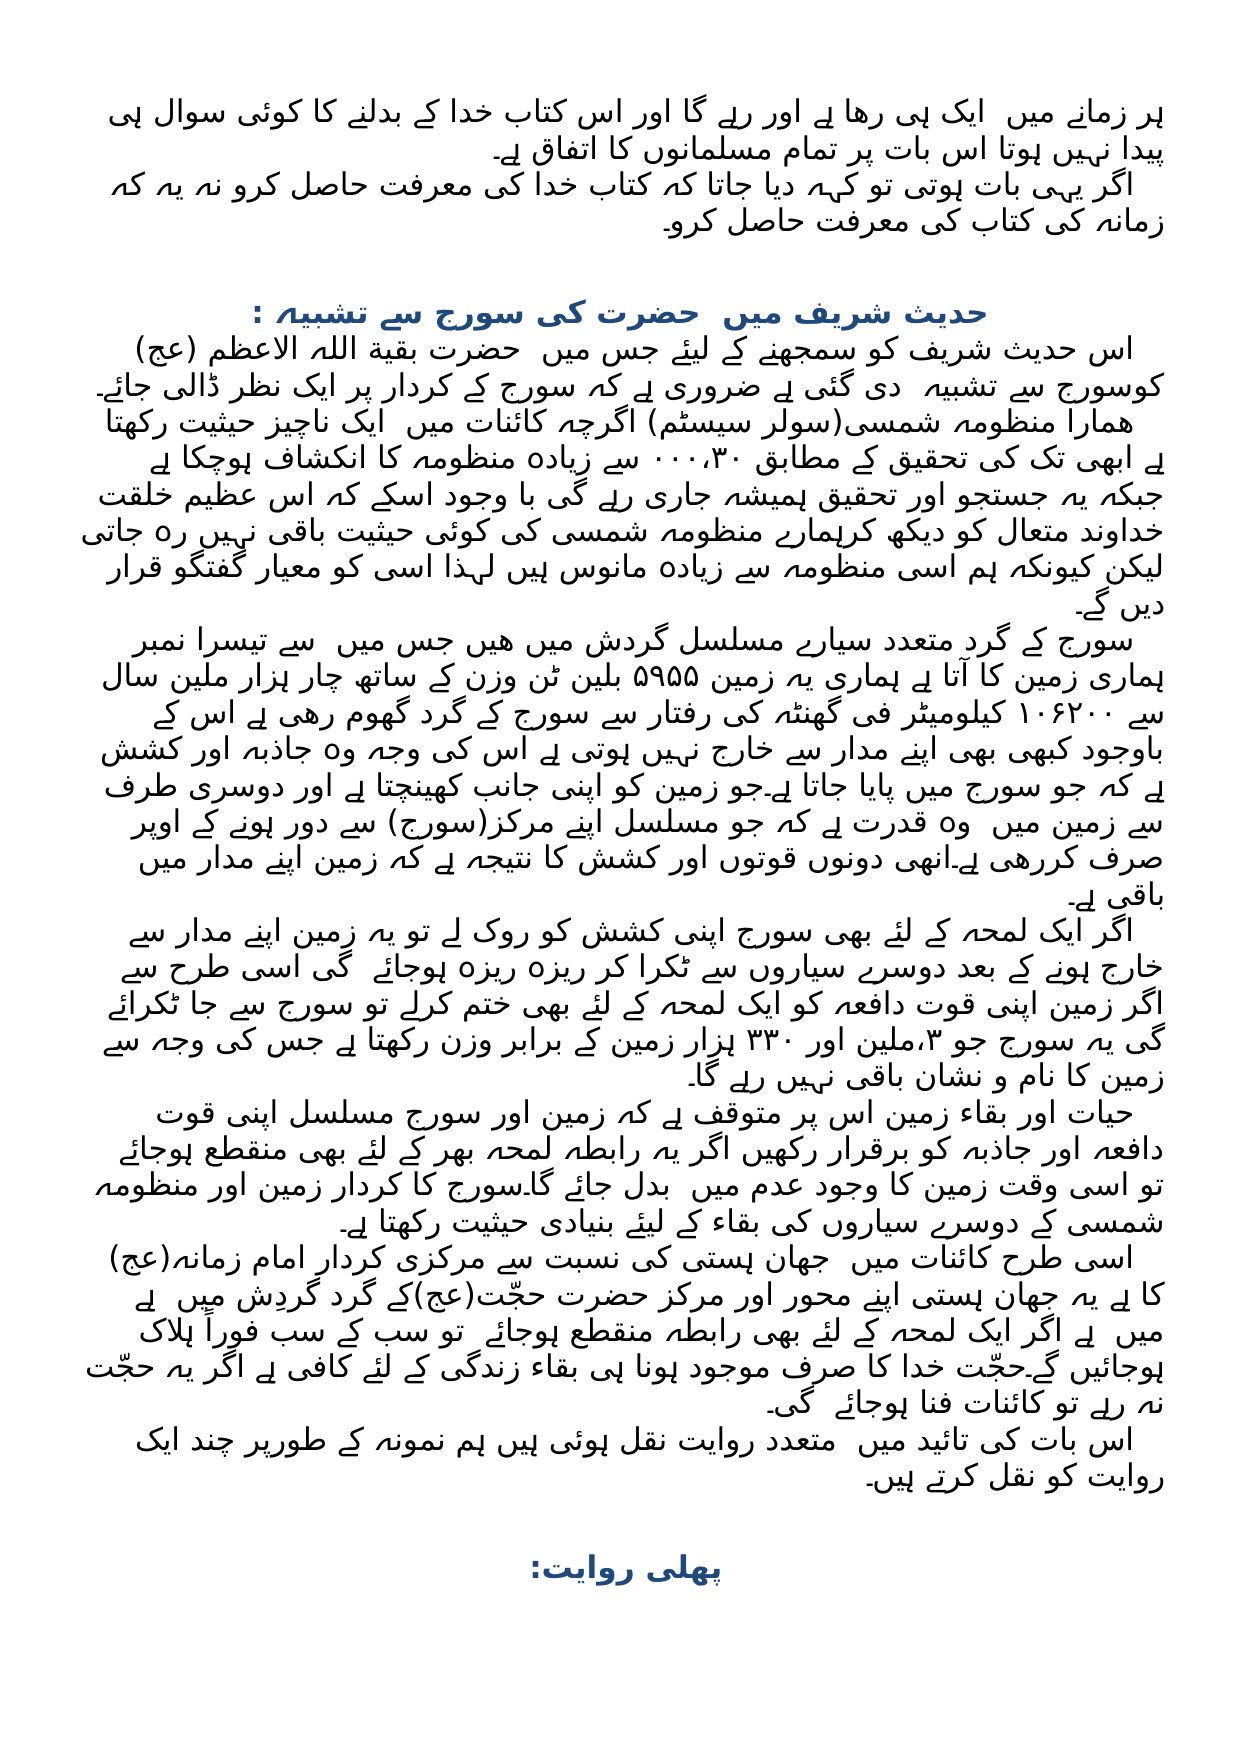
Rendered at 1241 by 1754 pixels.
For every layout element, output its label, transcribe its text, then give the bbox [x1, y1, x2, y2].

text حیات اور بقاء زمین اس پر متوقف ہے کہ زمین اور سورج مسلسل اپنی قوت دافعہ اور جاذبہ کو برقرار رکھیں اگر یہ رابطہ لمحہ بھر کے لئے بھی منقطع ہوجائے تو اسی وقت زمین کا وجود عدم میں بدل جائے گا۔سورج کا کردار زمین اور منظومہ شمسی کے دوسرے سیاروں کی بقاء کے لیئے بنیادی حیثیت رکھتا ہے۔ [75, 1094, 1165, 1239]
subtitle پھلی روایت: [75, 1549, 1165, 1585]
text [75, 94, 1165, 166]
text اگر یہی بات ہوتی تو کہہ دیا جاتا کہ کتاب خدا کی معرفت حاصل کرو نہ یہ کہ زمانہ کی کتاب کی معرفت حاصل کرو۔ [75, 166, 1165, 239]
text اس بات کی تائید میں متعدد روایت نقل ہوئی ہیں ہم نمونہ کے طورپر چند ایک روایت کو نقل کرتے ہیں۔ [75, 1421, 1165, 1494]
subtitle حدیث شریف میں حضرت کی سورج سے تشبیہ : [75, 294, 1165, 331]
text اسی طرح کائنات میں جھان ہستی کی نسبت سے مرکزی کردار امام زمانہ(عج) کا ہے یہ جھان ہستی اپنے محور اور مرکز حضرت حجّت(عج)کے گرد گردِش میں ہے میں ہے اگر ایک لمحہ کے لئے بھی رابطہ منقطع ہوجائے تو سب کے سب فوراً ہلاک ہوجائیں گے۔حجّت خدا کا صرف موجود ہونا ہی بقاء زندگی کے لئے کافی ہے اگر یہ حجّت نہ رہے تو کائنات فنا ہوجائے گی۔ [75, 1239, 1165, 1421]
text اس حدیث شریف کو سمجھنے کے لیئے جس میں حضرت بقیة اللہ الاعظم (عج) کوسورج سے تشبیہ دی گئی ہے ضروری ہے کہ سورج کے کردار پر ایک نظر ڈالی جائے۔ [75, 331, 1165, 403]
text سورج کے گرد متعدد سیارے مسلسل گردش میں ھیں جس میں سے تیسرا نمبر ہماری زمین کا آتا ہے ہماری یہ زمین ۵۹۵۵ بلین ٹن وزن کے ساتھ چار ہزار ملین سال سے ۱۰۶۲۰۰ کیلومیٹر فی گھنٹہ کی رفتار سے سورج کے گرد گھوم رھی ہے اس کے باوجود کبھی بھی اپنے مدار سے خارج نہیں ہوتی ہے اس کی وجہ وہ جاذبہ اور کشش ہے کہ جو سورج میں پایا جاتا ہے۔جو زمین کو اپنی جانب کھینچتا ہے اور دوسری طرف سے زمین میں وہ قدرت ہے کہ جو مسلسل اپنے مرکز(سورج) سے دور ہونے کے اوپر صرف کررھی ہے۔انھی دونوں قوتوں اور کشش کا نتیجہ ہے کہ زمین اپنے مدار میں باقی ہے۔ [75, 621, 1165, 912]
text اگر ایک لمحہ کے لئے بھی سورج اپنی کشش کو روک لے تو یہ زمین اپنے مدار سے خارج ہونے کے بعد دوسرے سیاروں سے ٹکرا کر ریزہ ریزہ ہوجائے گی اسی طرح سے اگر زمین اپنی قوت دافعہ کو ایک لمحہ کے لئے بھی ختم کرلے تو سورج سے جا ٹکرائے گی یہ سورج جو ۳،ملین اور ۳۳۰ ہزار زمین کے برابر وزن رکھتا ہے جس کی وجہ سے زمین کا نام و نشان باقی نہیں رہے گا۔ [75, 912, 1165, 1094]
text ھمارا منظومہ شمسی(سولر سیسٹم) اگرچہ کائنات میں ایک ناچیز حیثیت رکھتا ہے ابھی تک کی تحقیق کے مطابق ۰۰۰،۳۰ سے زیادہ منظومہ کا انکشاف ہوچکا ہے جبکہ یہ جستجو اور تحقیق ہمیشہ جاری رہے گی با وجود اسکے کہ اس عظیم خلقت خداوند متعال کو دیکھ کرہمارے منظومہ شمسی کی کوئی حیثیت باقی نہیں رہ جاتی لیکن کیونکہ ہم اسی منظومہ سے زیادہ مانوس ہیں لہذا اسی کو معیار گفتگو قرار دیں گے۔ [75, 403, 1165, 621]
